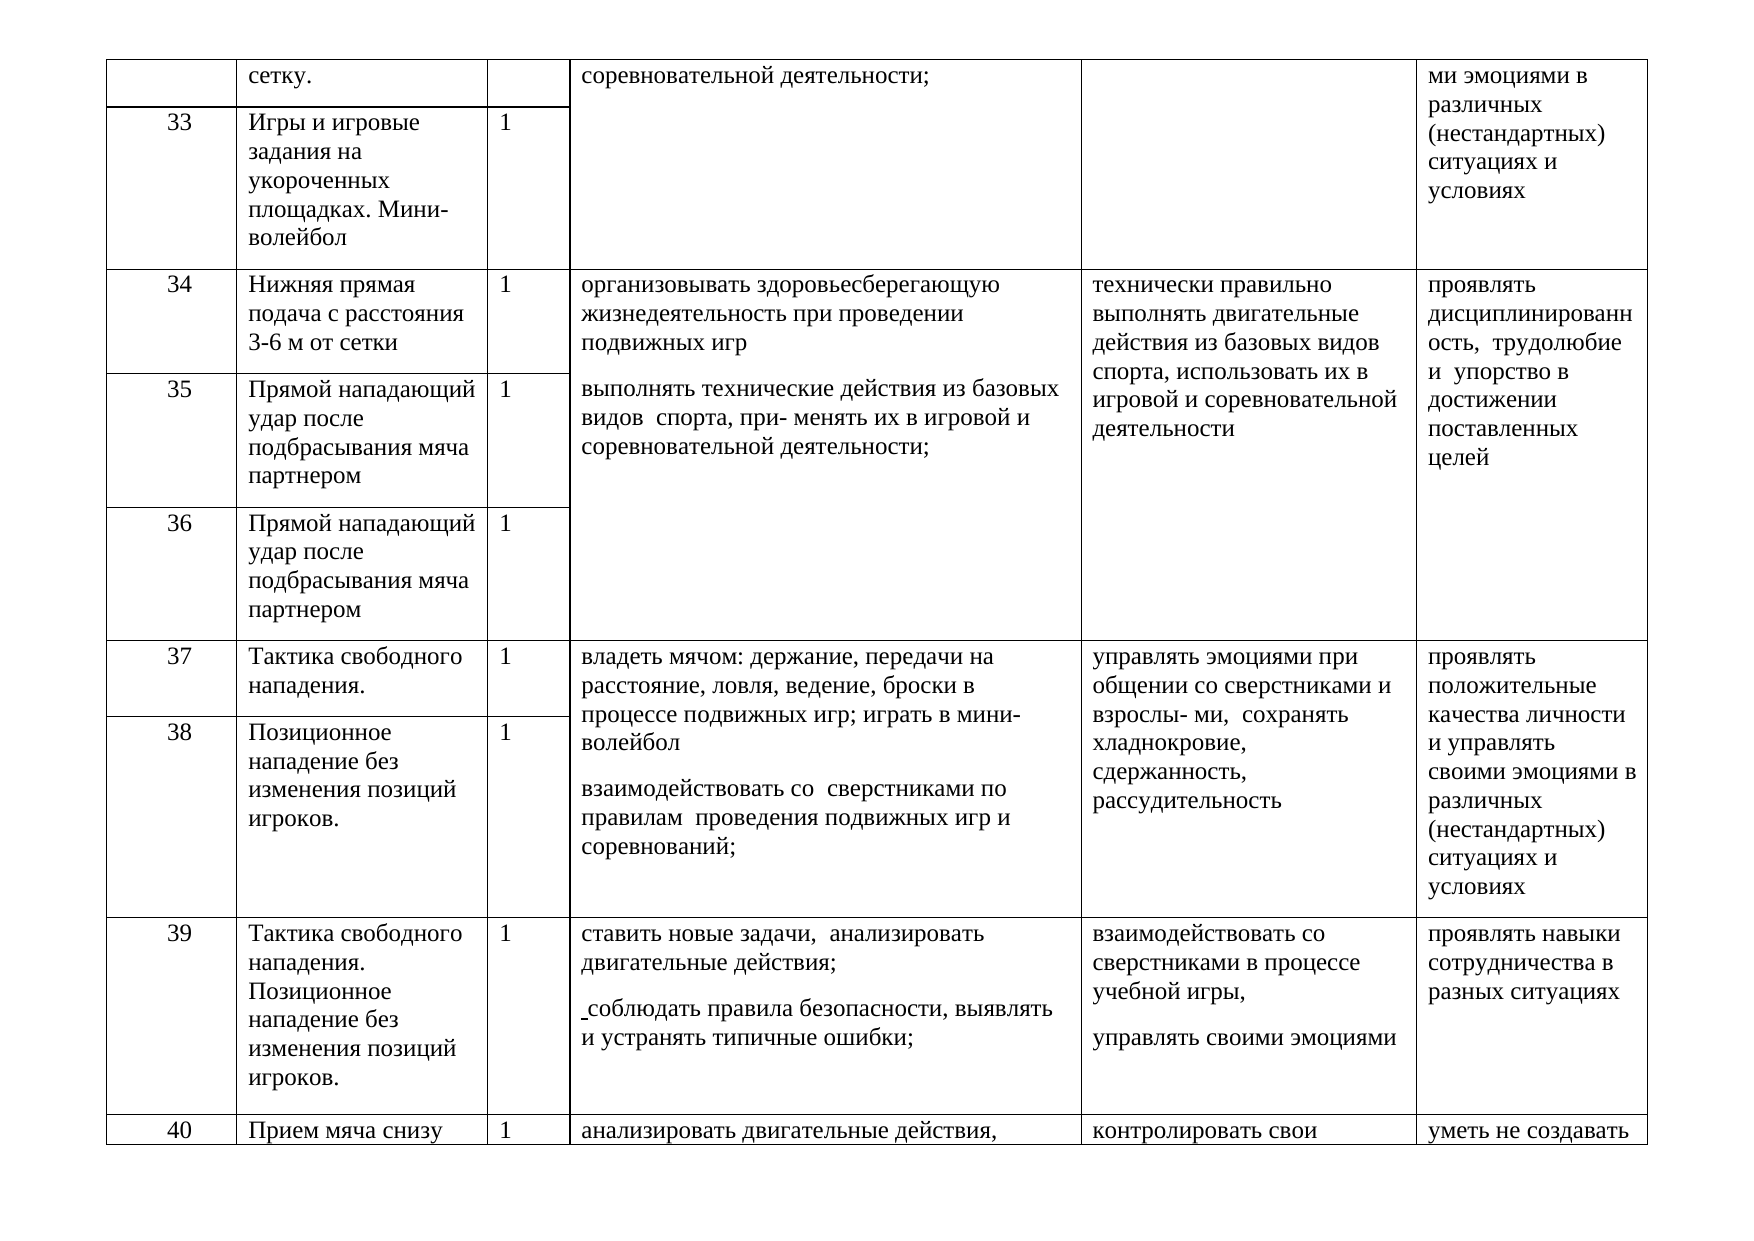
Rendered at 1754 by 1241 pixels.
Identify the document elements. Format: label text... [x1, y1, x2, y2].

table_cell 37 [107, 641, 236, 716]
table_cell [571, 1115, 1081, 1144]
table_cell проявлять дисциплинированность, трудолюбие и упорство в достижении поставленных целей [1417, 270, 1647, 640]
table_cell Прямой нападающий удар после подбрасывания мяча партнером [237, 508, 487, 640]
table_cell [237, 60, 487, 106]
table_cell 1 [488, 918, 569, 1114]
table_cell 32 [107, 60, 236, 106]
table_cell Позиционное нападение без изменения позиций игроков. [237, 717, 487, 917]
table_cell технически правильно выполнять двигательные действия из базовых видов спорта, использовать их в игровой и соревновательной деятельности [1082, 270, 1416, 640]
table_cell 1 [488, 270, 569, 373]
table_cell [237, 1115, 487, 1144]
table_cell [1417, 1115, 1647, 1144]
table_cell 1 [488, 641, 569, 716]
table_cell 40 [107, 1115, 236, 1144]
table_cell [1082, 1115, 1416, 1144]
table_cell 1 [488, 60, 569, 106]
table_cell 1 [488, 508, 569, 640]
table_cell 34 [107, 270, 236, 373]
table_cell Прямой нападающий удар после подбрасывания мяча партнером [237, 374, 487, 507]
table_cell Тактика свободного нападения. Позиционное нападение без изменения позиций игроков. [237, 918, 487, 1114]
table_cell проявлять навыки сотрудничества в разных ситуациях [1417, 918, 1647, 1114]
table_cell взаимодействовать со сверстниками в процессе учебной игры, управлять своими эмоциями [1082, 918, 1416, 1114]
table_cell 39 [107, 918, 236, 1114]
table_cell 1 [488, 374, 569, 507]
table_cell владеть мячом: держание, передачи на расстояние, ловля, ведение, броски в процессе подвижных игр; играть в мини-волейбол взаимодействовать со сверстниками по правилам проведения подвижных игр и соревнований; [571, 641, 1081, 917]
table_cell 38 [107, 717, 236, 917]
table_cell управлять эмоциями при общении со сверстниками и взрослы- ми, сохранять хладнокровие, сдержанность, рассудительность [1082, 641, 1416, 917]
table_cell 35 [107, 374, 236, 507]
table_cell организовывать здоровьесберегающую жизнедеятельность при проведении подвижных игр выполнять технические действия из базовых видов спорта, при- менять их в игровой и соревновательной деятельности; [571, 270, 1081, 640]
table_cell 1 [488, 717, 569, 917]
table_cell 33 [107, 108, 236, 268]
table_cell Игры и игровые задания на укороченных площадках. Мини-волейбол [237, 108, 487, 268]
table_cell 1 [488, 1115, 569, 1144]
table_cell ставить новые задачи, анализировать двигательные действия; соблюдать правила безопасности, выявлять и устранять типичные ошибки; [571, 918, 1081, 1114]
table_cell Нижняя прямая подача с расстояния 3-6 м от сетки [237, 270, 487, 373]
table_cell Тактика свободного нападения. [237, 641, 487, 716]
table_cell проявлять положительные качества личности и управлять своими эмоциями в различных (нестандартных) ситуациях и условиях [1417, 641, 1647, 917]
table_cell 36 [107, 508, 236, 640]
table_cell 1 [488, 108, 569, 268]
